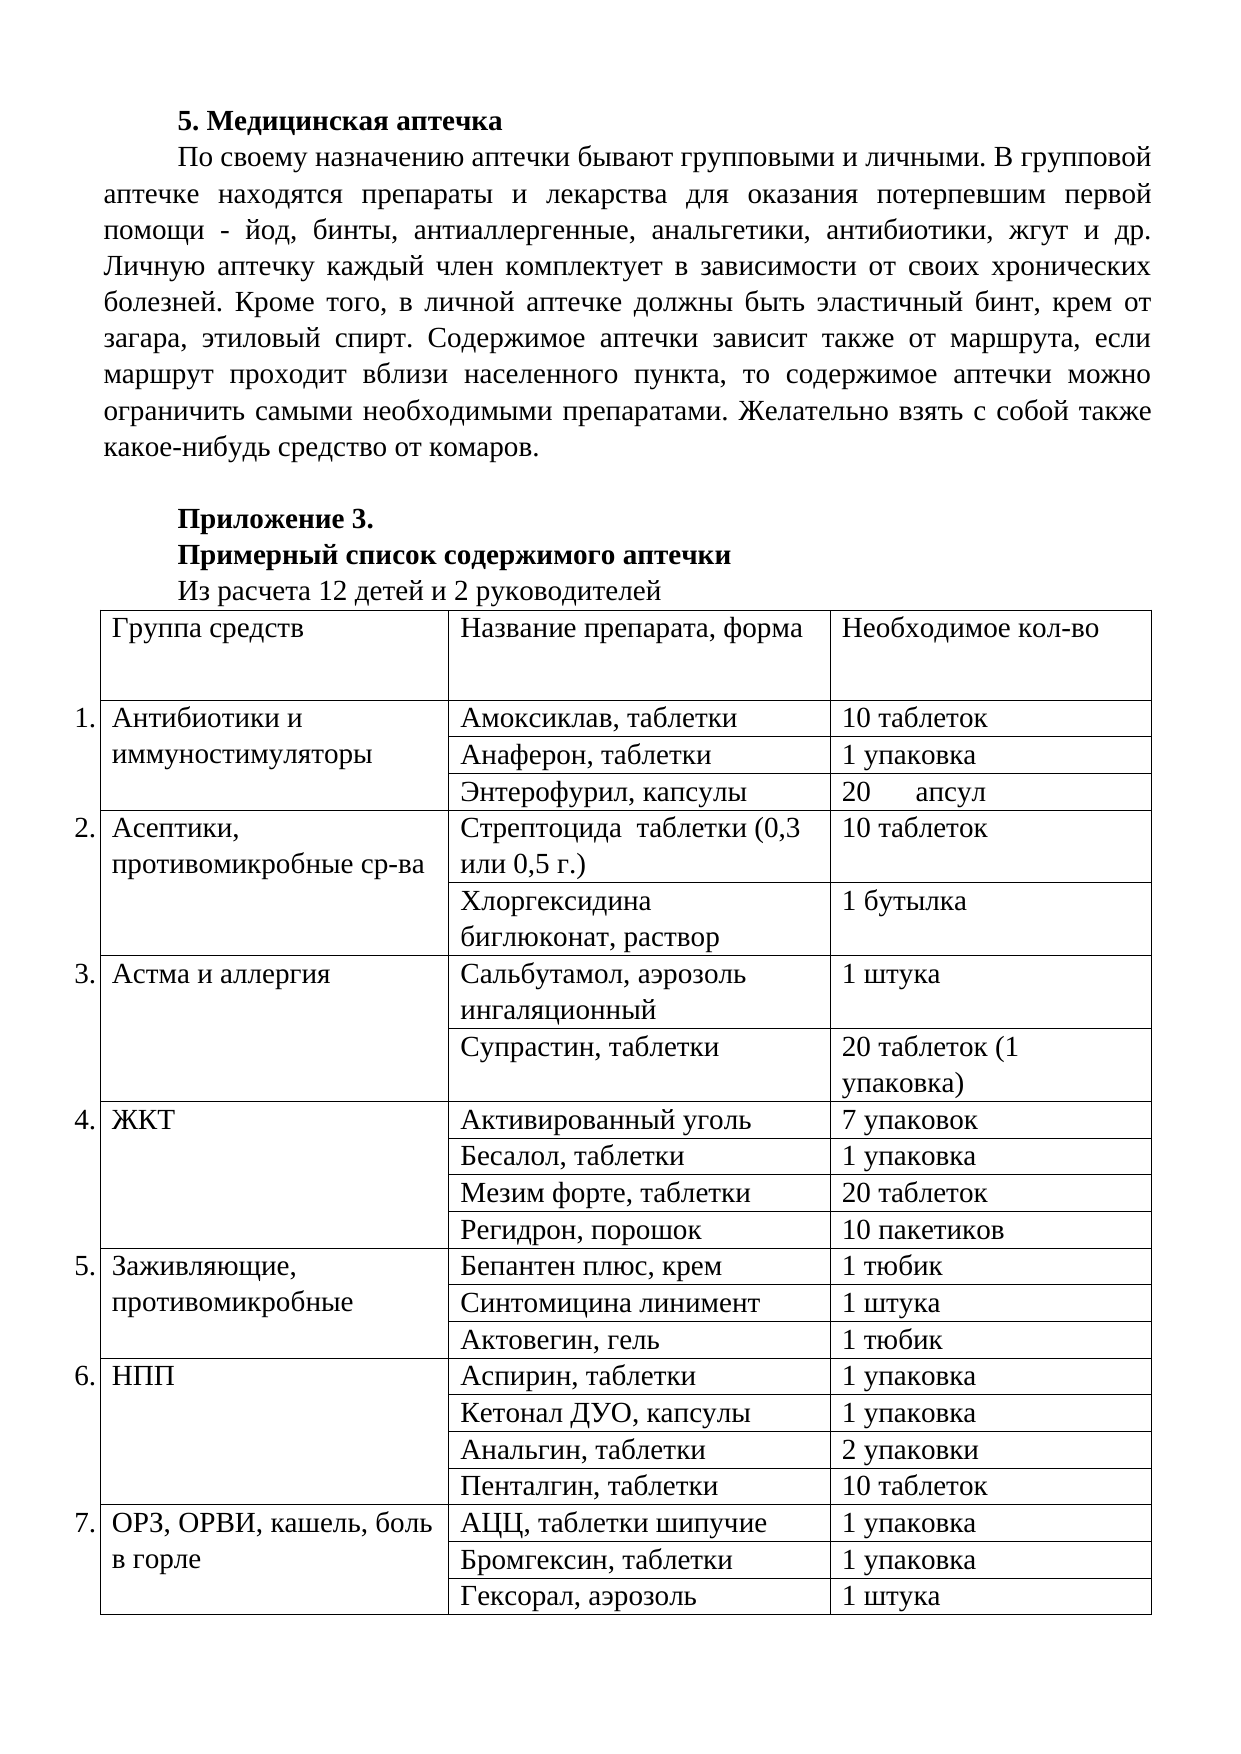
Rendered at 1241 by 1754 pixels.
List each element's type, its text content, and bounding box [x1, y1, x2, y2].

table_cell Анальгин, таблетки [449, 1432, 830, 1467]
table_cell 10 пакетиков [831, 1212, 1151, 1247]
table_cell Кетонал ДУО, капсулы [449, 1395, 830, 1431]
table_cell 1 упаковка [831, 737, 1151, 773]
table_header Название препарата, форма [449, 611, 830, 699]
table_cell 1 упаковка [831, 1505, 1151, 1541]
table_cell Бромгексин, таблетки [449, 1542, 830, 1577]
table_cell 1 упаковка [831, 1359, 1151, 1394]
table_cell Активированный уголь [449, 1102, 830, 1137]
table_cell 20 таблеток (1 упаковка) [831, 1029, 1151, 1101]
table_cell Энтерофурил, капсулы [449, 774, 830, 809]
table_cell 1 упаковка [831, 1542, 1151, 1577]
table_cell 10 таблеток [831, 701, 1151, 736]
table_cell 10 таблеток [831, 1469, 1151, 1504]
table_cell 1 тюбик [831, 1249, 1151, 1284]
text Из расчета 12 детей и 2 руководителей [177, 573, 1152, 607]
table_cell Хлоргексидина биглюконат, раствор [449, 883, 830, 955]
table_cell Антибиотики и иммуностимуляторы [101, 701, 448, 809]
table_cell Актовегин, гель [449, 1322, 830, 1357]
table_cell ЖКТ [101, 1102, 448, 1247]
table_cell Сальбутамол, аэрозоль ингаляционный [449, 956, 830, 1028]
table_cell Стрептоцида таблетки (0,3 или 0,5 г.) [449, 811, 830, 882]
table_cell 20 таблеток [831, 1175, 1151, 1211]
table_cell 1 штука [831, 1579, 1151, 1614]
table_cell Мезим форте, таблетки [449, 1175, 830, 1211]
table_cell НПП [101, 1359, 448, 1504]
table_cell Анаферон, таблетки [449, 737, 830, 773]
table_cell Регидрон, порошок [449, 1212, 830, 1247]
table_cell 1 упаковка [831, 1139, 1151, 1174]
table_cell 1 штука [831, 956, 1151, 1028]
table_cell АЦЦ, таблетки шипучие [449, 1505, 830, 1541]
table_cell Синтомицина линимент [449, 1285, 830, 1321]
table_cell Асептики, противомикробные ср-ва [101, 811, 448, 955]
table_cell 2 упаковки [831, 1432, 1151, 1467]
table_cell Бепантен плюс, крем [449, 1249, 830, 1284]
table_cell Пенталгин, таблетки [449, 1469, 830, 1504]
table_cell 7 упаковок [831, 1102, 1151, 1137]
table_cell ОРЗ, ОРВИ, кашель, боль в горле [101, 1505, 448, 1614]
table_cell Заживляющие, противомикробные [101, 1249, 448, 1357]
table_cell 1 тюбик [831, 1322, 1151, 1357]
text 5. Медицинская аптечка [177, 103, 1152, 137]
table_cell Аспирин, таблетки [449, 1359, 830, 1394]
table_cell Амоксиклав, таблетки [449, 701, 830, 736]
table_cell Бесалол, таблетки [449, 1139, 830, 1174]
table_cell апсул [831, 774, 1151, 809]
table_cell Супрастин, таблетки [449, 1029, 830, 1101]
table_cell Астма и аллергия [101, 956, 448, 1101]
text По своему назначению аптечки бывают групповыми и личными. В групповой аптечке находятся препараты и лекарства для оказания потерпевшим первой помощи - йод, бинты, антиаллергенные, анальгетики, антибиотики, жгут и др. Личную аптечку каждый член комплектует в зависимости от своих хронических болезней. Кроме того, в личной аптечке должны быть эластичный бинт, крем от загара, этиловый спирт. Содержимое аптечки зависит также от маршрута, если маршрут проходит вблизи населенного пункта, то содержимое аптечки можно ограничить самыми необходимыми препаратами. Желательно взять с собой также какое-нибудь средство от комаров. [103, 139, 1152, 462]
table_cell 1 упаковка [831, 1395, 1151, 1431]
text Приложение 3. [177, 501, 1152, 534]
table_cell 1 штука [831, 1285, 1151, 1321]
table_cell Гексорал, аэрозоль [449, 1579, 830, 1614]
text Примерный список содержимого аптечки [177, 537, 1152, 571]
table_header Группа средств [101, 611, 448, 699]
table_header Необходимое кол-во [831, 611, 1151, 699]
table_cell 10 таблеток [831, 811, 1151, 882]
table_cell 1 бутылка [831, 883, 1151, 955]
